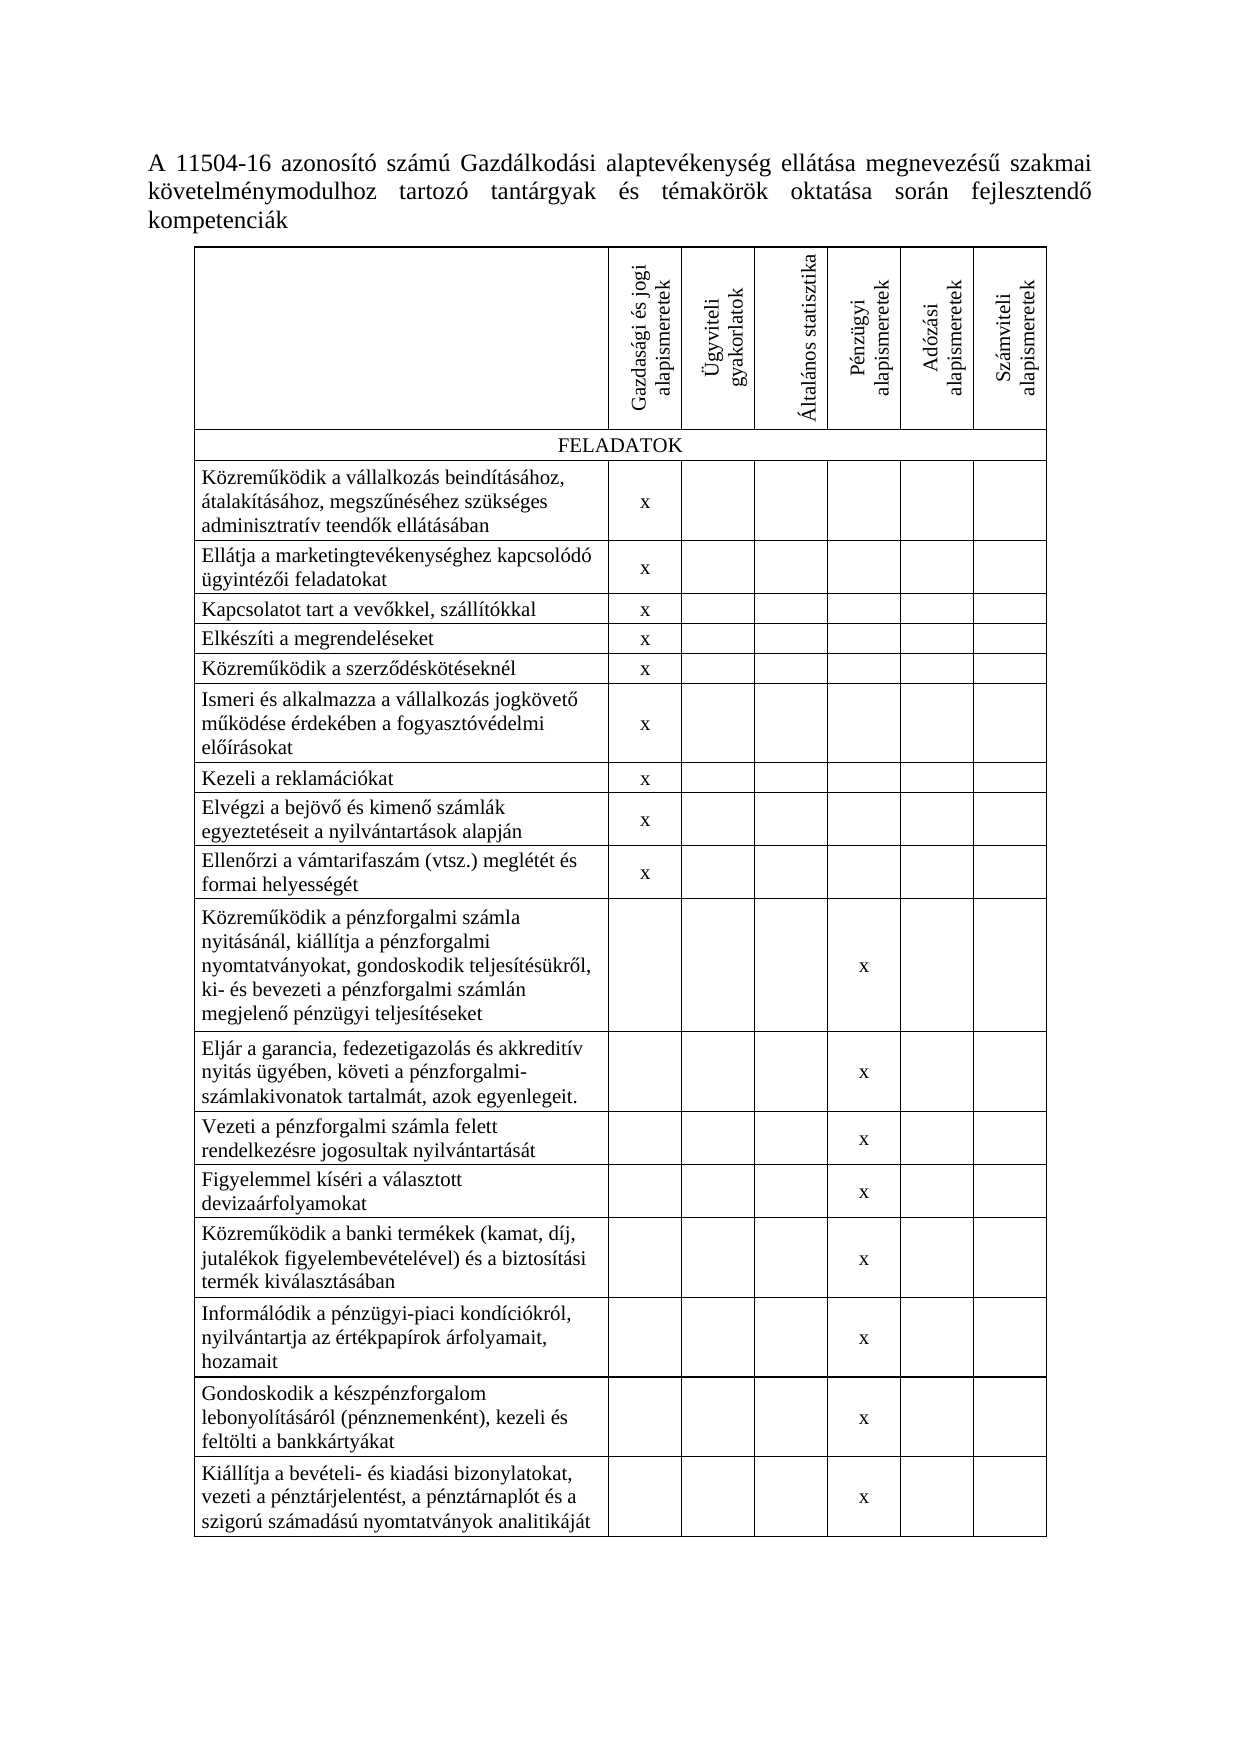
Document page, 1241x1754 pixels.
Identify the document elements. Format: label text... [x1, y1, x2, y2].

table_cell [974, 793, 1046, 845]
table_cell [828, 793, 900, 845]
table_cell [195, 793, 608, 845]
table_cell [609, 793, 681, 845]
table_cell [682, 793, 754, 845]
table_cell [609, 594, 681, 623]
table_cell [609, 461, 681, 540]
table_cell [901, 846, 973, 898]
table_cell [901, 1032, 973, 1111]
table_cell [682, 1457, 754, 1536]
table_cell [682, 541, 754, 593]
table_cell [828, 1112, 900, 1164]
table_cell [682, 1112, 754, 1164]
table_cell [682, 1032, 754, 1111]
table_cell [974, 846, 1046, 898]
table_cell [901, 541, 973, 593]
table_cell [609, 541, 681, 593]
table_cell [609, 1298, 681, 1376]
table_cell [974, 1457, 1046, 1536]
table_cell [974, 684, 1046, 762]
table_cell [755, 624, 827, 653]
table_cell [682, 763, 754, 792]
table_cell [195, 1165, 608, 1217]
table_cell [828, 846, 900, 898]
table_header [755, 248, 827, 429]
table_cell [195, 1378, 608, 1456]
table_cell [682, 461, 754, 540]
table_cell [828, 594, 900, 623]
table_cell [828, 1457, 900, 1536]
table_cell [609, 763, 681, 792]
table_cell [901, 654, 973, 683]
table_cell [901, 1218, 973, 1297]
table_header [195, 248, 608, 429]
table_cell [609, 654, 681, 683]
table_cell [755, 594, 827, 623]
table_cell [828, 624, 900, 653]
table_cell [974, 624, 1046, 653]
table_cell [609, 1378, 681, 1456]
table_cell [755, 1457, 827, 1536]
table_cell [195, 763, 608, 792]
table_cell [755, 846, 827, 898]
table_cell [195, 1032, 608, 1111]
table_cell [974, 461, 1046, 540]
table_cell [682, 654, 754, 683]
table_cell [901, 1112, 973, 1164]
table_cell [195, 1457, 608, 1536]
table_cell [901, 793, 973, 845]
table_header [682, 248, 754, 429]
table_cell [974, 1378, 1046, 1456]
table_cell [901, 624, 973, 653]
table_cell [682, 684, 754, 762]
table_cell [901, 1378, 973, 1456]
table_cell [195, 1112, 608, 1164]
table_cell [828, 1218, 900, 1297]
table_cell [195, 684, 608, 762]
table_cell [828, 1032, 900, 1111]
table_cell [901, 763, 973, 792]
text A 11504-16 azonosító számú Gazdálkodási alaptevékenység ellátása megnevezésű szakmai követelménymodulhoz tartozó tantárgyak és témakörök oktatása során fejlesztendő kompetenciák [148, 148, 1093, 234]
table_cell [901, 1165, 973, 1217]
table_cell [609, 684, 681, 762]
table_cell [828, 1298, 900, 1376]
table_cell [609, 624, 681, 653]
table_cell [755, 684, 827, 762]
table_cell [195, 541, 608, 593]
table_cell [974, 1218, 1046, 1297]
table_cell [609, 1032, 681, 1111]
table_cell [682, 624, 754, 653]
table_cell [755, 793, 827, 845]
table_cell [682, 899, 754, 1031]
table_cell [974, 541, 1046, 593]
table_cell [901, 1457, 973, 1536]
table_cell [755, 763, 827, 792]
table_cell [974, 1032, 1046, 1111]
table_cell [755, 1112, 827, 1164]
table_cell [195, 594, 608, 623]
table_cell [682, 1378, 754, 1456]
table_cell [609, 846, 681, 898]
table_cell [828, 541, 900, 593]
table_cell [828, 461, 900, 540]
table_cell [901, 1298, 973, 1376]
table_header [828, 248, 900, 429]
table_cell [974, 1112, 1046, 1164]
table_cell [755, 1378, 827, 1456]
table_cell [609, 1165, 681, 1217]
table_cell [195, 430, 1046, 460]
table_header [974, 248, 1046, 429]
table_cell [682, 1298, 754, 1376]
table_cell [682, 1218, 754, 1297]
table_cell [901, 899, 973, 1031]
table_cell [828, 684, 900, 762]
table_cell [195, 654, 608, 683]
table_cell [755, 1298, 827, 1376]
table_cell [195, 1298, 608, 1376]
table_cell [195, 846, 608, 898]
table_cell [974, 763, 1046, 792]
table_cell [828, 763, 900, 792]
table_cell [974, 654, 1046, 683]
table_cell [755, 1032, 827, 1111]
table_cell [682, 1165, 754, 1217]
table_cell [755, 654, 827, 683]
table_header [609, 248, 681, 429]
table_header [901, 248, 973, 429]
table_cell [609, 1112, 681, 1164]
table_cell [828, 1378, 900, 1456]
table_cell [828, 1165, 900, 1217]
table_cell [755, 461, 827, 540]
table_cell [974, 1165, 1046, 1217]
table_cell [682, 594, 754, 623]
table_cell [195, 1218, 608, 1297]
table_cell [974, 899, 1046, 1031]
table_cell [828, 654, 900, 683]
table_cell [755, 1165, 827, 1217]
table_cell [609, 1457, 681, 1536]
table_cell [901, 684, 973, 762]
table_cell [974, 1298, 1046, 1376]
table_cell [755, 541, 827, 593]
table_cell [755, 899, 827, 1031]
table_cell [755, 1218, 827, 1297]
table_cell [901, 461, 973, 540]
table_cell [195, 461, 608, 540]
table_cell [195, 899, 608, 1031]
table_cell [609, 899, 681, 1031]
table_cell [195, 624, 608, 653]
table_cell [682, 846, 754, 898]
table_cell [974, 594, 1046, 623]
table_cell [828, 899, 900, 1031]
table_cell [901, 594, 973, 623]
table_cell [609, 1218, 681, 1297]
